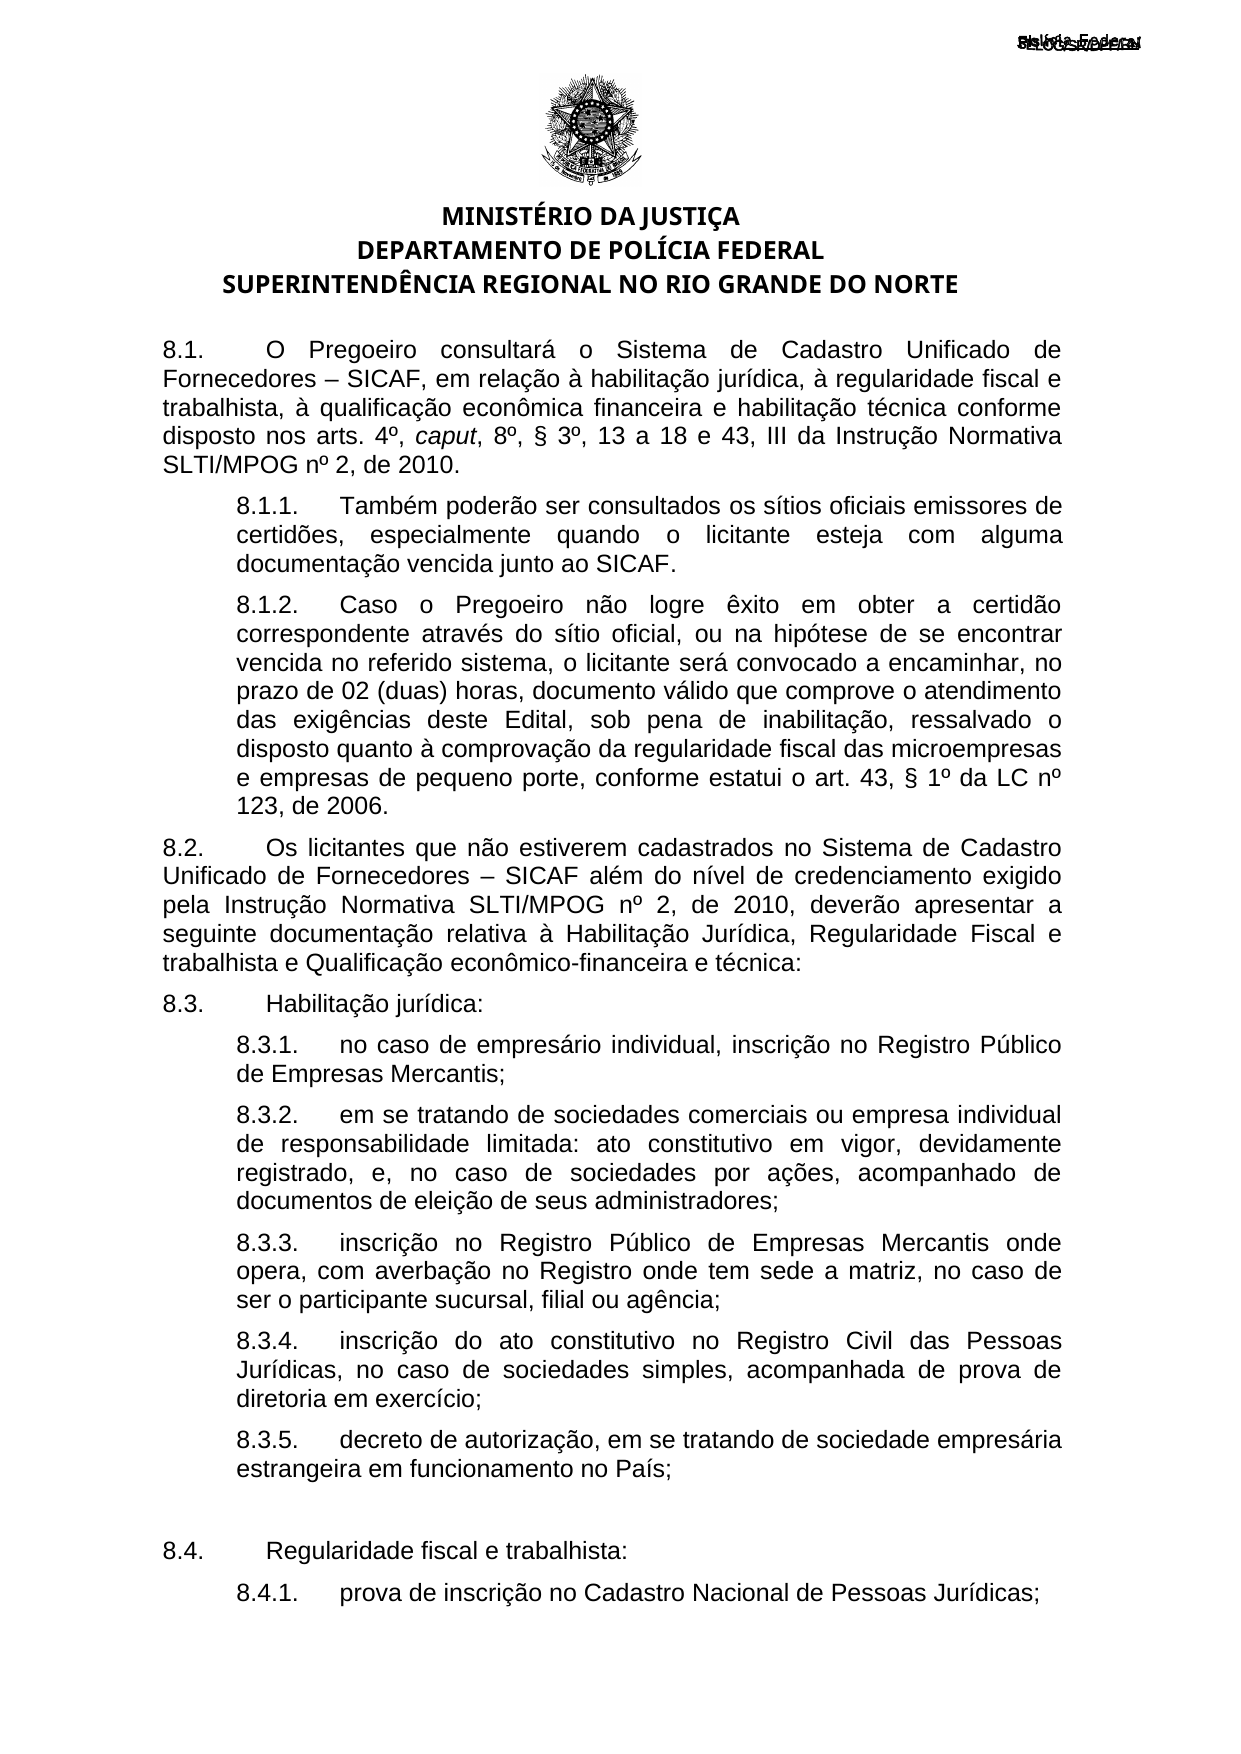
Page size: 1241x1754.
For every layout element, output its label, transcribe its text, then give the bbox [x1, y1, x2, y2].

list inscrição do ato constitutivo no Registro Civil das Pessoas Jurídicas, no caso de sociedades simples, acompanhada de prova de diretoria em exercício; [236, 1326, 1063, 1412]
list Também poderão ser consultados os sítios oficiais emissores de certidões, especialmente quando o licitante esteja com alguma documentação vencida junto ao SICAF. [236, 491, 1063, 577]
list O Pregoeiro consultará o Sistema de Cadastro Unificado de Fornecedores – SICAF, em relação à habilitação jurídica, à regularidade fiscal e trabalhista, à qualificação econômica financeira e habilitação técnica conforme disposto nos arts. 4º, caput, 8º, § 3º, 13 a 18 e 43, III da Instrução Normativa SLTI/MPOG nº 2, de 2010. [162, 335, 1063, 479]
list Os licitantes que não estiverem cadastrados no Sistema de Cadastro Unificado de Fornecedores – SICAF além do nível de credenciamento exigido pela Instrução Normativa SLTI/MPOG nº 2, de 2010, deverão apresentar a seguinte documentação relativa à Habilitação Jurídica, Regularidade Fiscal e trabalhista e Qualificação econômico-financeira e técnica: [162, 832, 1063, 976]
list em se tratando de sociedades comerciais ou empresa individual de responsabilidade limitada: ato constitutivo em vigor, devidamente registrado, e, no caso de sociedades por ações, acompanhado de documentos de eleição de seus administradores; [236, 1100, 1063, 1215]
list prova de inscrição no Cadastro Nacional de Pessoas Jurídicas; [236, 1577, 1063, 1606]
list no caso de empresário individual, inscrição no Registro Público de Empresas Mercantis; [236, 1030, 1063, 1087]
list Habilitação jurídica: [162, 989, 1063, 1017]
list decreto de autorização, em se tratando de sociedade empresária estrangeira em funcionamento no País; [236, 1425, 1063, 1482]
list Caso o Pregoeiro não logre êxito em obter a certidão correspondente através do sítio oficial, ou na hipótese de se encontrar vencida no referido sistema, o licitante será convocado a encaminhar, no prazo de 02 (duas) horas, documento válido que comprove o atendimento das exigências deste Edital, sob pena de inabilitação, ressalvado o disposto quanto à comprovação da regularidade fiscal das microempresas e empresas de pequeno porte, conforme estatui o art. 43, § 1º da LC nº 123, de 2006. [236, 590, 1063, 820]
picture [539, 73, 643, 187]
list inscrição no Registro Público de Empresas Mercantis onde opera, com averbação no Registro onde tem sede a matriz, no caso de ser o participante sucursal, filial ou agência; [236, 1227, 1063, 1314]
list Regularidade fiscal e trabalhista: [162, 1536, 1063, 1565]
